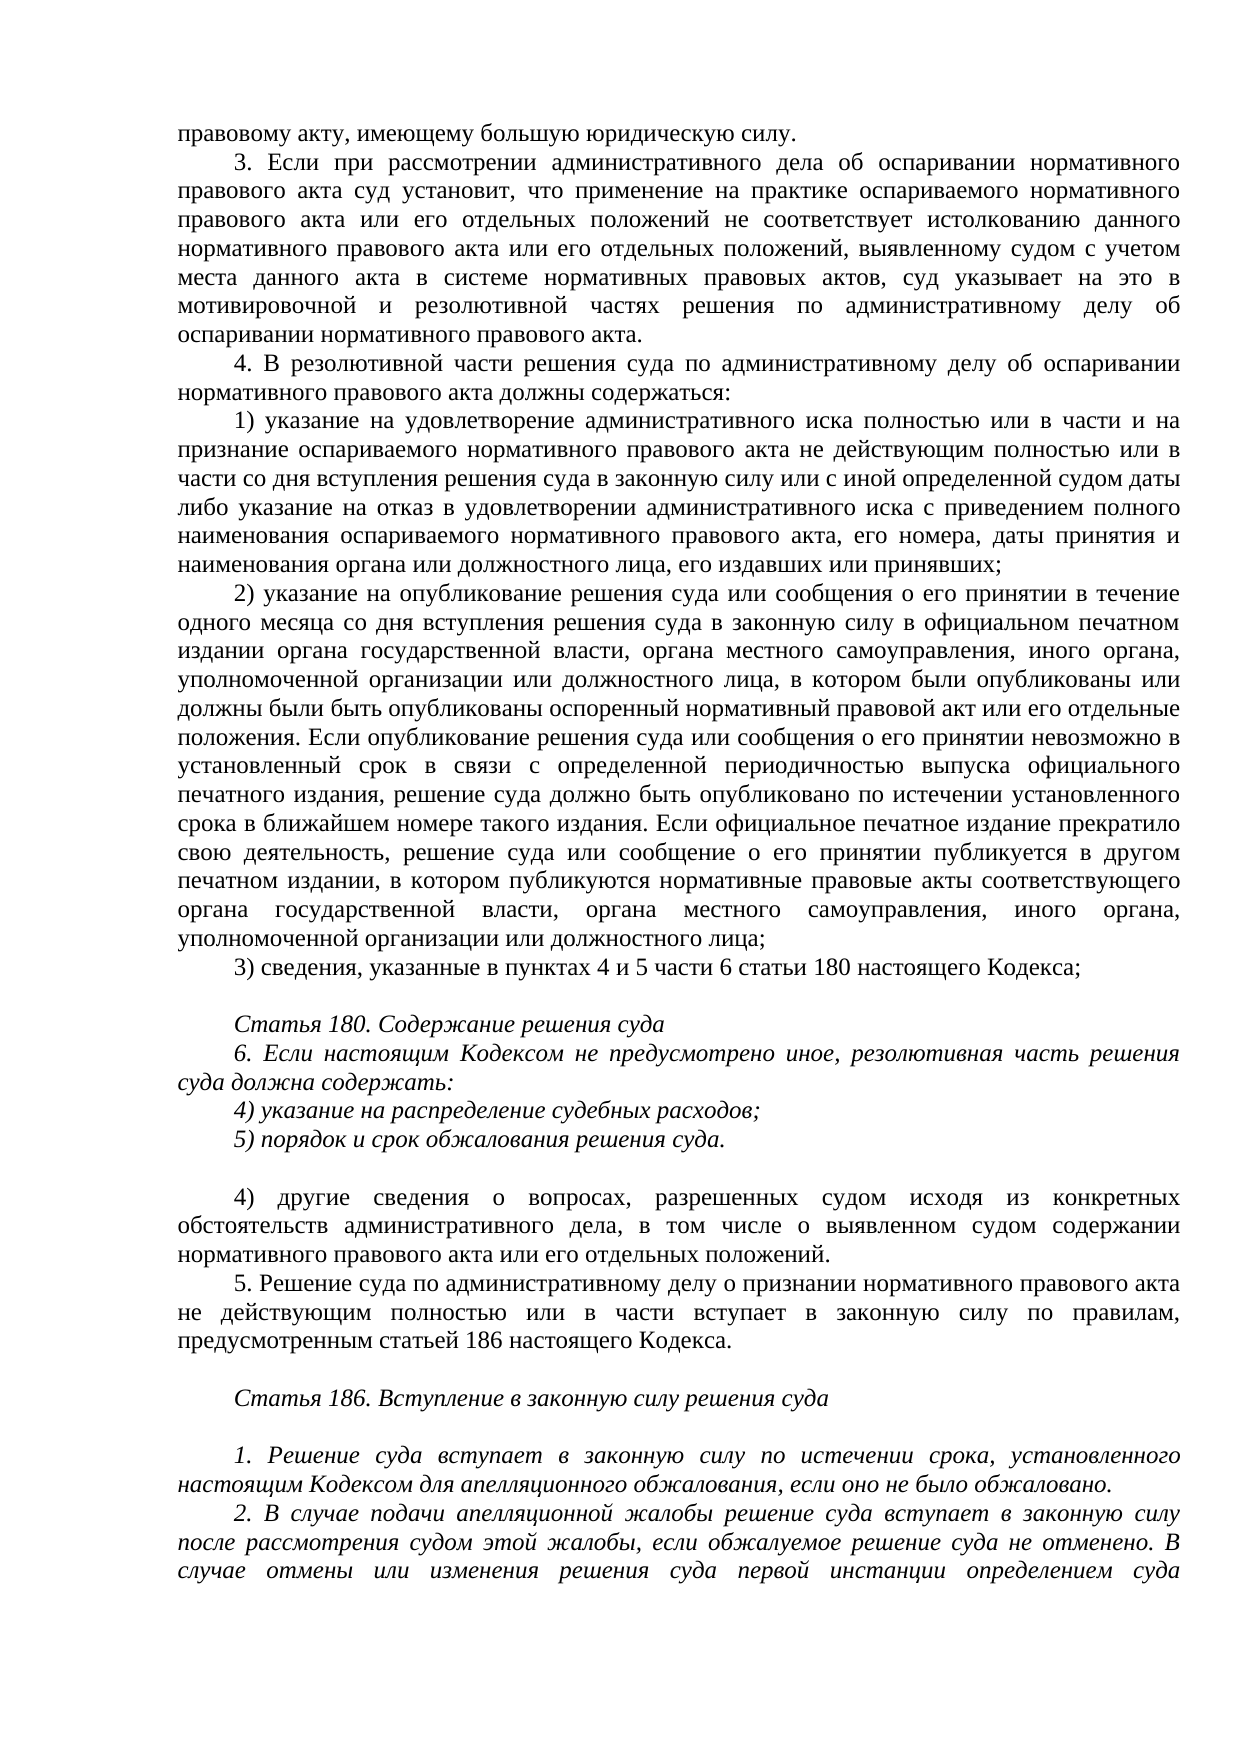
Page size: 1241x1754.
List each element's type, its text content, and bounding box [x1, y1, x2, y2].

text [177, 118, 1181, 147]
text 5. Решение суда по административному делу о признании нормативного правового акта не действующим полностью или в части вступает в законную силу по правилам, предусмотренным статьей 186 настоящего Кодекса. [177, 1268, 1181, 1354]
text 2) указание на опубликование решения суда или сообщения о его принятии в течение одного месяца со дня вступления решения суда в законную силу в официальном печатном издании органа государственной власти, органа местного самоуправления, иного органа, уполномоченной организации или должностного лица, в котором были опубликованы или должны были быть опубликованы оспоренный нормативный правовой акт или его отдельные положения. Если опубликование решения суда или сообщения о его принятии невозможно в установленный срок в связи с определенной периодичностью выпуска официального печатного издания, решение суда должно быть опубликовано по истечении установленного срока в ближайшем номере такого издания. Если официальное печатное издание прекратило свою деятельность, решение суда или сообщение о его принятии публикуется в другом печатном издании, в котором публикуются нормативные правовые акты соответствующего органа государственной власти, органа местного самоуправления, иного органа, уполномоченной организации или должностного лица; [177, 578, 1181, 952]
text Статья 186. Вступление в законную силу решения суда [177, 1383, 1181, 1412]
text 6. Если настоящим Кодексом не предусмотрено иное, резолютивная часть решения суда должна содержать: [177, 1038, 1181, 1096]
text 3. Если при рассмотрении административного дела об оспаривании нормативного правового акта суд установит, что применение на практике оспариваемого нормативного правового акта или его отдельных положений не соответствует истолкованию данного нормативного правового акта или его отдельных положений, выявленному судом с учетом места данного акта в системе нормативных правовых актов, суд указывает на это в мотивировочной и резолютивной частях решения по административному делу об оспаривании нормативного правового акта. [177, 147, 1181, 348]
text 5) порядок и срок обжалования решения суда. [177, 1124, 1181, 1153]
text 4) указание на распределение судебных расходов; [177, 1096, 1181, 1124]
text 4) другие сведения о вопросах, разрешенных судом исходя из конкретных обстоятельств административного дела, в том числе о выявленном судом содержании нормативного правового акта или его отдельных положений. [177, 1182, 1181, 1268]
text 1) указание на удовлетворение административного иска полностью или в части и на признание оспариваемого нормативного правового акта не действующим полностью или в части со дня вступления решения суда в законную силу или с иной определенной судом даты либо указание на отказ в удовлетворении административного иска с приведением полного наименования оспариваемого нормативного правового акта, его номера, даты принятия и наименования органа или должностного лица, его издавших или принявших; [177, 406, 1181, 578]
text Статья 180. Содержание решения суда [177, 1009, 1181, 1038]
text 3) сведения, указанные в пунктах 4 и 5 части 6 статьи 180 настоящего Кодекса; [177, 952, 1181, 981]
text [177, 1498, 1181, 1584]
text 4. В резолютивной части решения суда по административному делу об оспаривании нормативного правового акта должны содержаться: [177, 348, 1181, 406]
text 1. Решение суда вступает в законную силу по истечении срока, установленного настоящим Кодексом для апелляционного обжалования, если оно не было обжаловано. [177, 1441, 1181, 1498]
